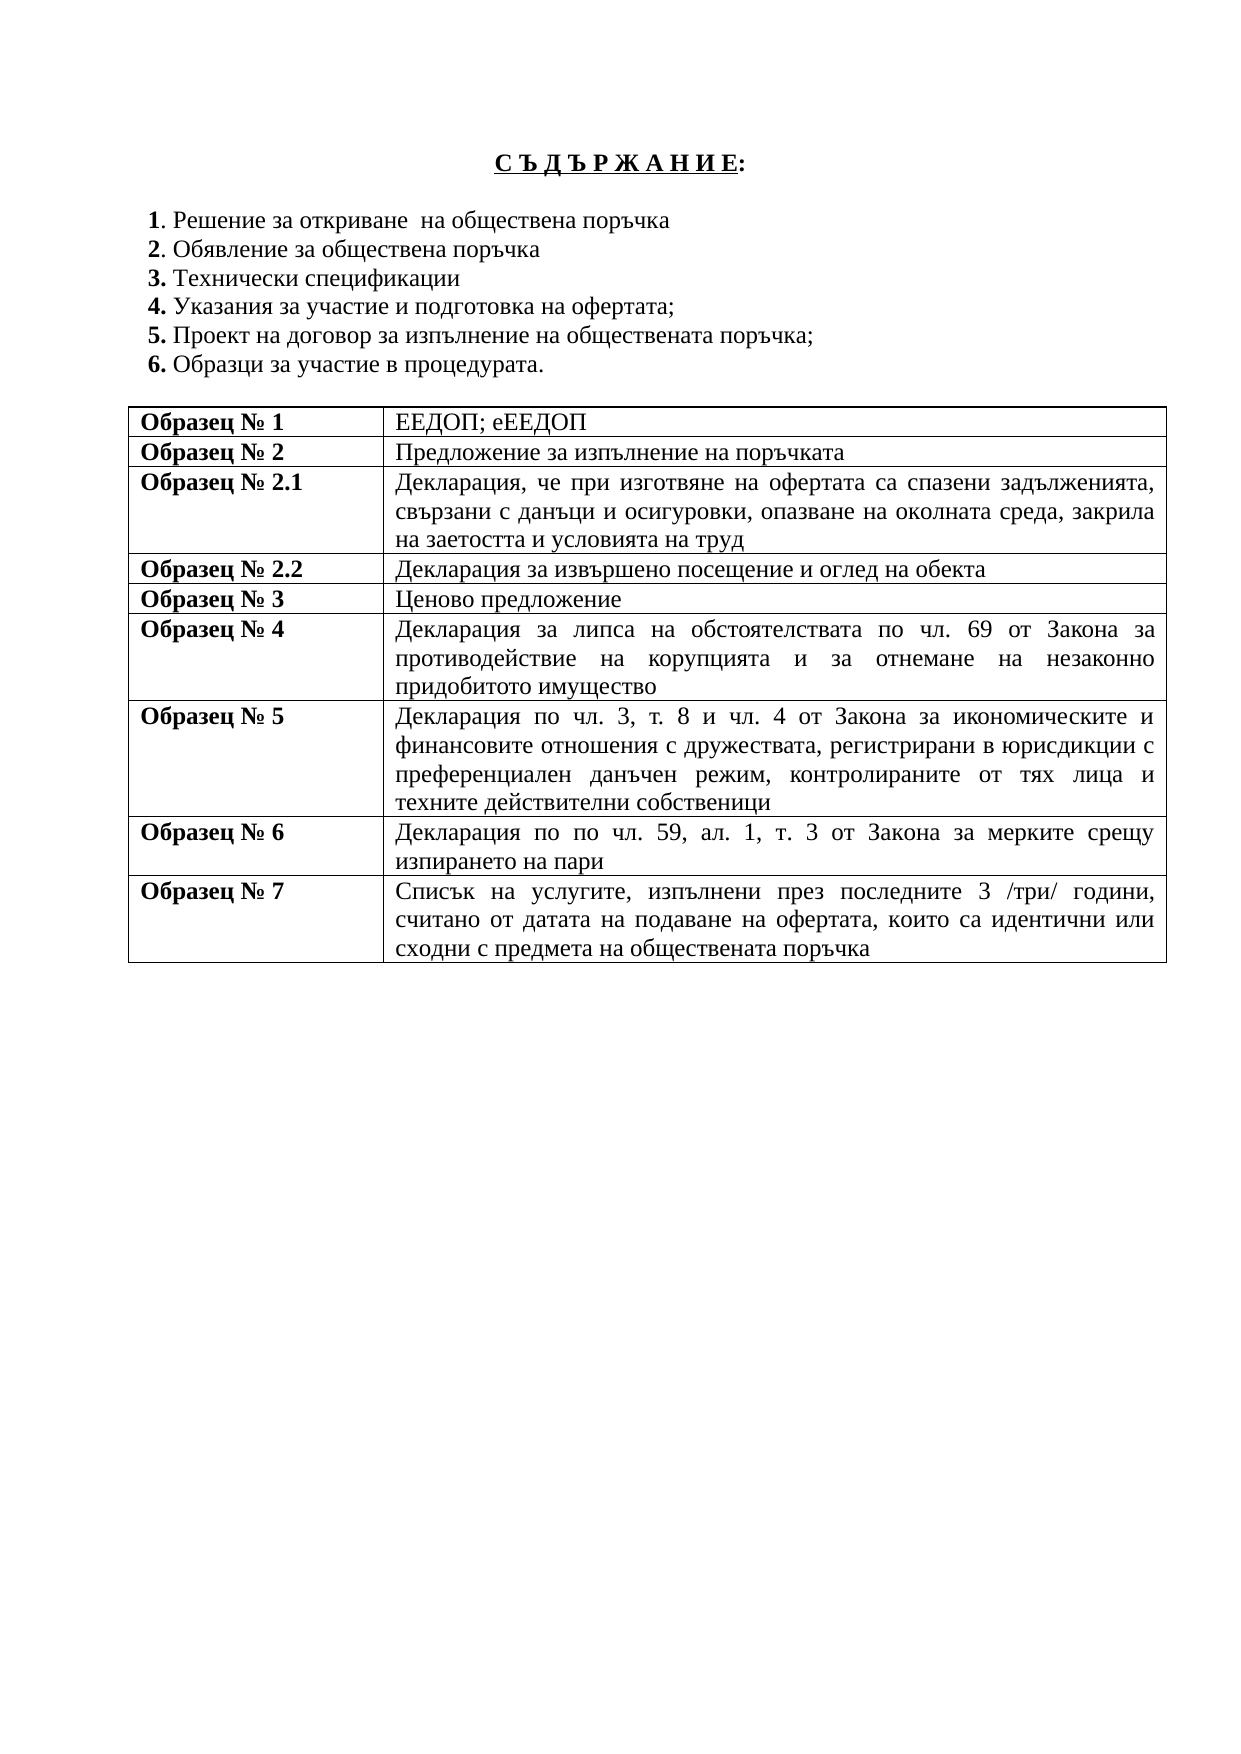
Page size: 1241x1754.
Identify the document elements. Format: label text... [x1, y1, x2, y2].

table_header Образец № 1 [129, 408, 383, 436]
text 6. Образци за участие в процедурата. [148, 349, 1093, 378]
text С ъ д ъ р ж а н и е: [148, 148, 1093, 176]
text 3. Технически спецификации [148, 263, 1093, 291]
table_cell Декларация, че при изготвяне на офертата са спазени задълженията, свързани с данъци и осигуровки, опазване на околната среда, закрила на заетостта и условията на труд [384, 467, 1166, 553]
table_cell Декларация за извършено посещение и оглед на обекта [384, 554, 1166, 583]
table_cell Декларация по по чл. 59, ал. 1, т. 3 от Закона за мерките срещу изпирането на пари [384, 817, 1166, 875]
text 4. Указания за участие и подготовка на офертата; [148, 291, 1093, 320]
text 5. Проект на договор за изпълнение на обществената поръчка; [148, 320, 1093, 349]
table_cell Ценово предложение [384, 584, 1166, 613]
text 1. Решение за откриване на обществена поръчка [148, 205, 1093, 234]
table_cell Декларация по чл. 3, т. 8 и чл. 4 от Закона за икономическите и финансовите отношения с дружествата, регистрирани в юрисдикции с преференциален данъчен режим, контролираните от тях лица и техните действителни собственици [384, 701, 1166, 816]
text 2. Обявление за обществена поръчка [148, 234, 1093, 263]
table_cell Образец № 2.2 [129, 554, 383, 583]
table_cell Образец № 6 [129, 817, 383, 875]
table_cell Образец № 2.1 [129, 467, 383, 553]
table_cell Декларация за липса на обстоятелствата по чл. 69 от Закона за противодействие на корупцията и за отнемане на незаконно придобитото имущество [384, 614, 1166, 700]
table_cell Предложение за изпълнение на поръчката [384, 437, 1166, 466]
table_cell Образец № 7 [129, 876, 383, 962]
table_cell Образец № 3 [129, 584, 383, 613]
table_cell Списък на услугите, изпълнени през последните 3 /три/ години, считано от датата на подаване на офертата, които са идентични или сходни с предмета на обществената поръчка [384, 876, 1166, 962]
table_cell Образец № 4 [129, 614, 383, 700]
table_cell Образец № 2 [129, 437, 383, 466]
table_header ЕЕДОП; еЕЕДОП [384, 408, 1166, 436]
table_cell Образец № 5 [129, 701, 383, 816]
